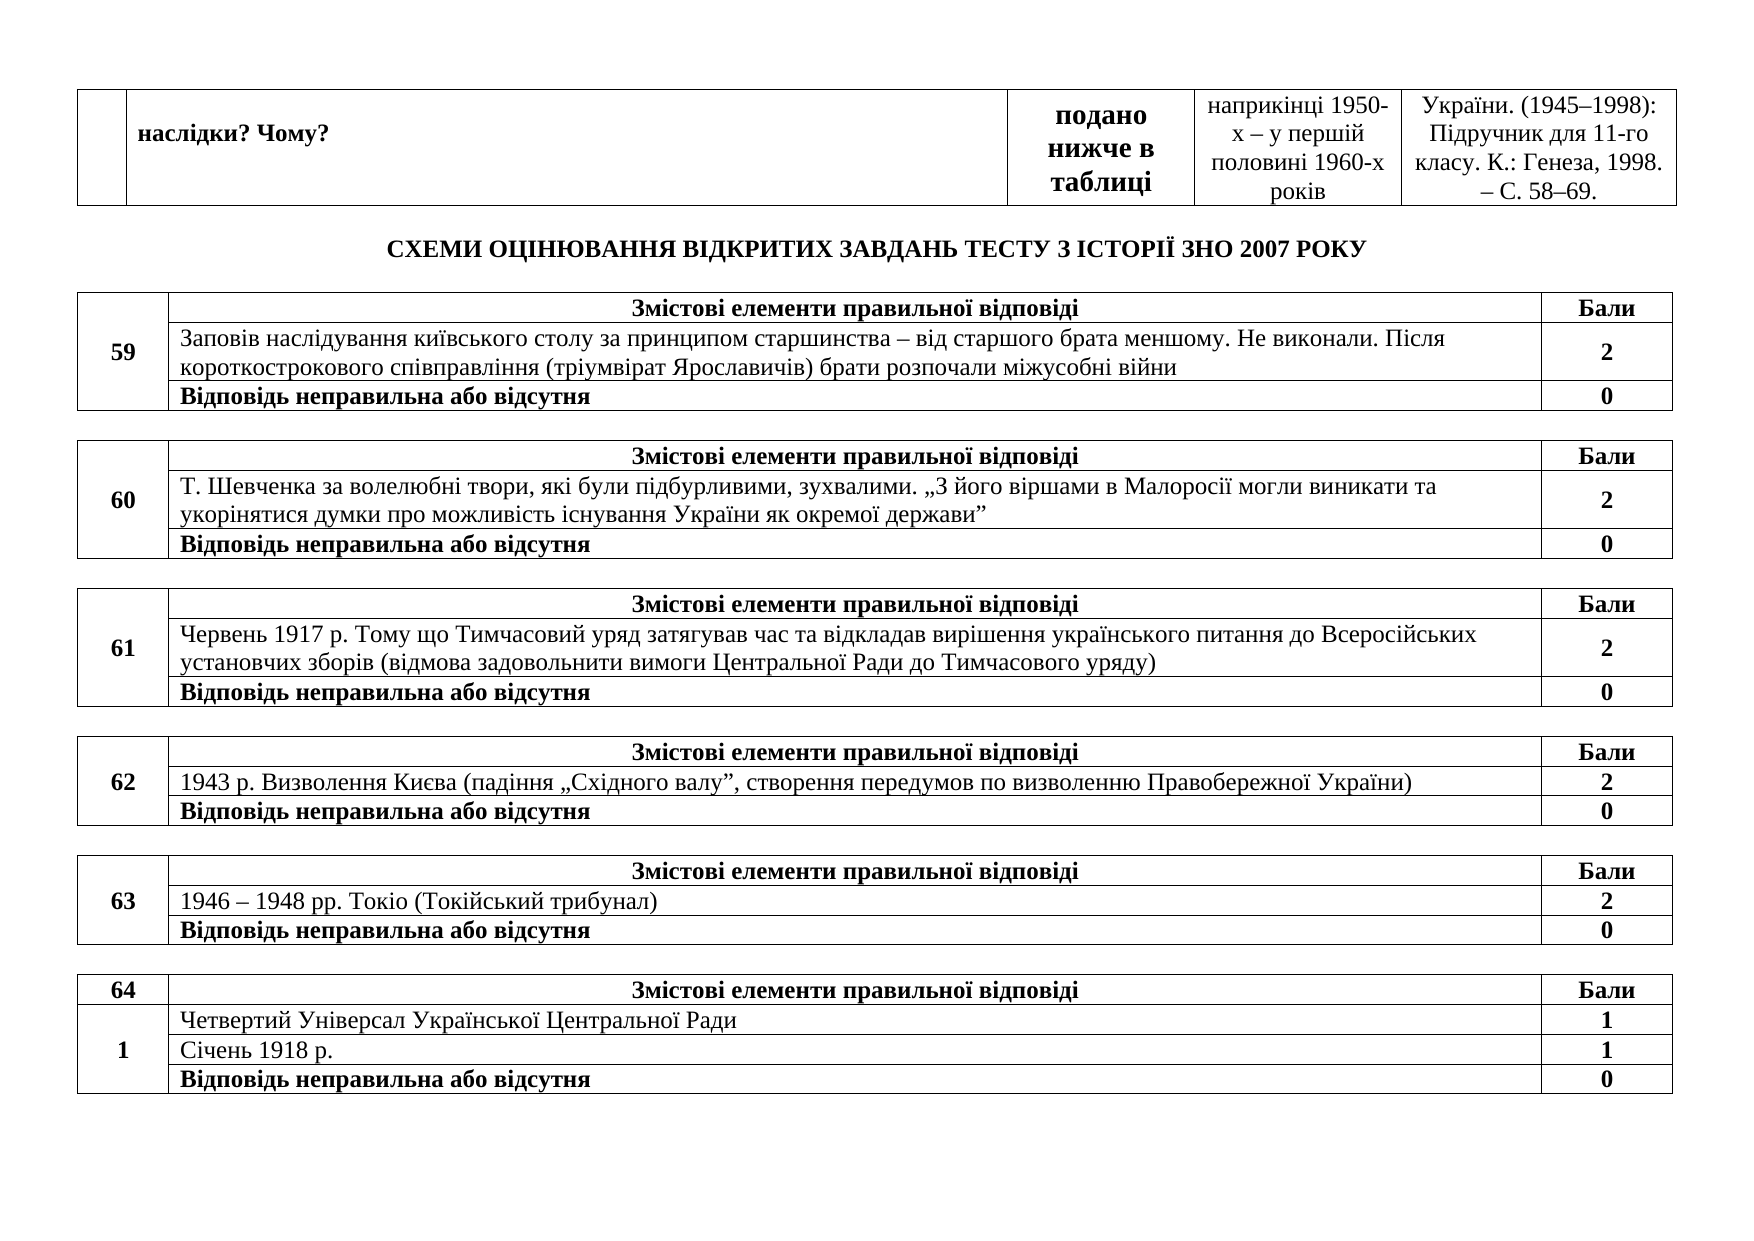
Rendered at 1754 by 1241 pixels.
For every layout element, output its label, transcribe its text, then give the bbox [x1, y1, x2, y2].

table_cell Відповідь неправильна або відсутня [169, 529, 1541, 558]
table_header Бали [1542, 293, 1672, 322]
table_cell 2 [1542, 471, 1672, 528]
table_cell 0 [1542, 529, 1672, 558]
table_cell 0 [1542, 916, 1672, 944]
table_header 60 [78, 441, 168, 558]
table_header Змістові елементи правильної відповіді [169, 293, 1541, 322]
table_header Змістові елементи правильної відповіді [169, 975, 1541, 1004]
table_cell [1195, 90, 1401, 205]
table_header 61 [78, 589, 168, 706]
table_cell Заповів наслідування київського столу за принципом старшинства – від старшого брата меншому. Не виконали. Після короткострокового співправління (тріумвірат Ярославичів) брати розпочали міжусобні війни [169, 323, 1541, 380]
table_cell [1008, 90, 1194, 205]
table_cell Четвертий Універсал Української Центральної Ради [169, 1005, 1541, 1034]
table_header Змістові елементи правильної відповіді [169, 856, 1541, 885]
table_header Бали [1542, 737, 1672, 766]
table_header Змістові елементи правильної відповіді [169, 737, 1541, 766]
table_cell Січень 1918 р. [169, 1035, 1541, 1063]
table_cell Відповідь неправильна або відсутня [169, 1065, 1541, 1093]
table_header Бали [1542, 975, 1672, 1004]
table_header 62 [78, 737, 168, 825]
table_cell 1943 р. Визволення Києва (падіння „Східного валу”, створення передумов по визволенню Правобережної України) [169, 767, 1541, 795]
table_cell 2 [1542, 323, 1672, 380]
table_header Змістові елементи правильної відповіді [169, 441, 1541, 470]
table_cell 0 [1542, 677, 1672, 706]
table_cell 1 [78, 1005, 168, 1093]
table_header 63 [78, 856, 168, 944]
table_cell 1946 – 1948 рр. Токіо (Токійський трибунал) [169, 886, 1541, 914]
table_header Бали [1542, 589, 1672, 618]
table_cell Т. Шевченка за волелюбні твори, які були підбурливими, зухвалими. „З його віршами в Малоросії могли виникати та укорінятися думки про можливість існування України як окремої держави” [169, 471, 1541, 528]
table_cell Червень 1917 р. Тому що Тимчасовий уряд затягував час та відкладав вирішення українського питання до Всеросійських установчих зборів (відмова задовольнити вимоги Центральної Ради до Тимчасового уряду) [169, 619, 1541, 676]
table_cell Відповідь неправильна або відсутня [169, 916, 1541, 944]
table_cell Відповідь неправильна або відсутня [169, 381, 1541, 410]
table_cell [127, 90, 1007, 205]
table_header Змістові елементи правильної відповіді [169, 589, 1541, 618]
table_header Бали [1542, 441, 1672, 470]
table_header Бали [1542, 856, 1672, 885]
table_cell 2 [1542, 886, 1672, 914]
table_header 64 [78, 975, 168, 1004]
table_cell 0 [1542, 381, 1672, 410]
table_cell 1 [1542, 1005, 1672, 1034]
table_cell 65 [78, 90, 126, 205]
table_cell 2 [1542, 619, 1672, 676]
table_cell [1402, 90, 1676, 205]
table_cell Відповідь неправильна або відсутня [169, 796, 1541, 825]
table_cell 0 [1542, 1065, 1672, 1093]
table_cell Відповідь неправильна або відсутня [169, 677, 1541, 706]
table_cell 0 [1542, 796, 1672, 825]
table_header 59 [78, 293, 168, 410]
table_cell 2 [1542, 767, 1672, 795]
table_cell 1 [1542, 1035, 1672, 1063]
text СХЕМИ ОЦІНЮВАННЯ ВІДКРИТИХ ЗАВДАНЬ ТЕСТУ З ІСТОРІЇ ЗНО 2007 РОКУ [89, 234, 1665, 263]
